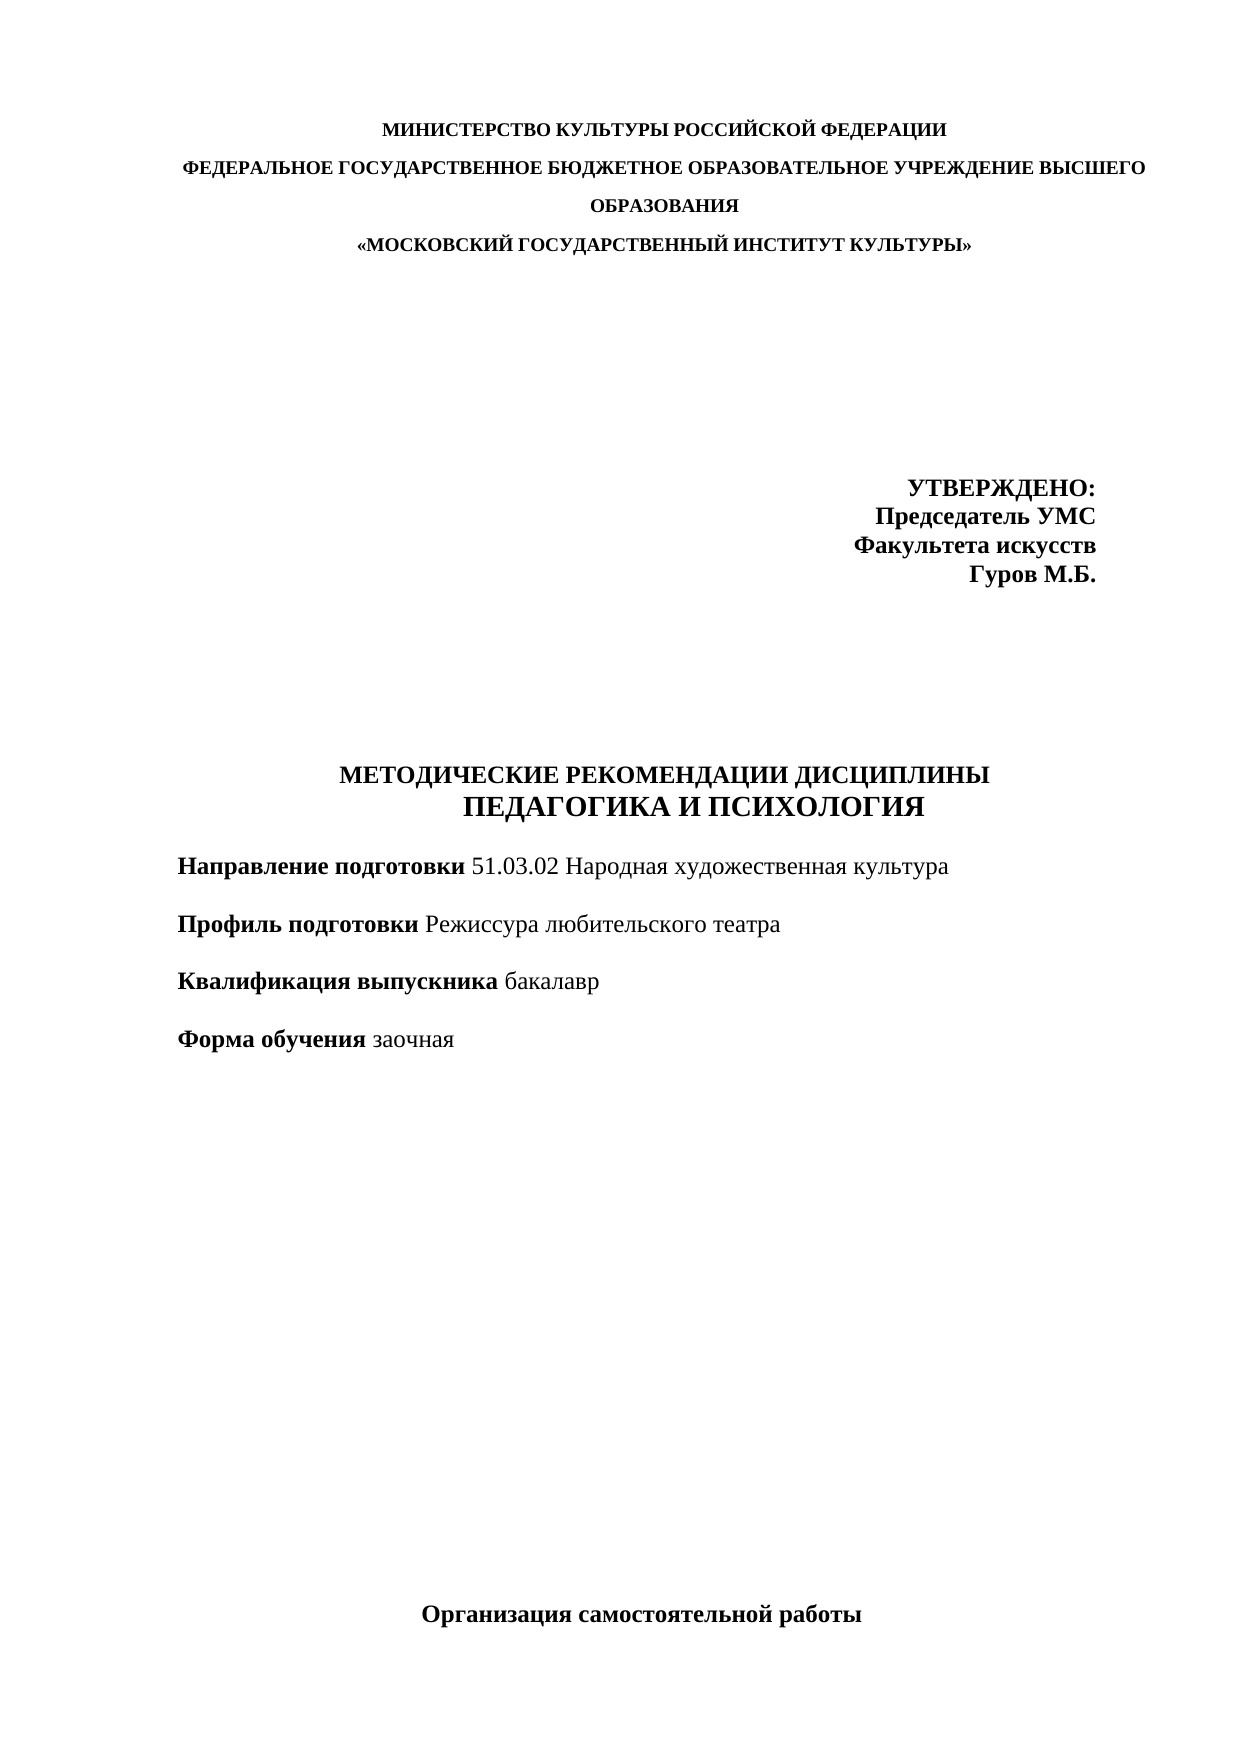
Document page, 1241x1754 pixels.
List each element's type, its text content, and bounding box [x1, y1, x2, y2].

text Направление подготовки 51.03.02 Народная художественная культура [177, 851, 1152, 880]
text Организация самостоятельной работы [177, 1599, 1106, 1627]
text ПЕДАГОГИКА И ПСИХОЛОГИЯ [177, 789, 1152, 822]
text МЕТОДИЧЕСКИЕ РЕКОМЕНДАЦИИ ДИСЦИПЛИНЫ [177, 760, 1152, 789]
text Форма обучения заочная [177, 1024, 1152, 1052]
text МИНИСТЕРСТВО КУЛЬТУРЫ РОССИЙСКОЙ ФЕДЕРАЦИИ [177, 118, 1152, 156]
text «МОСКОВСКИЙ ГОСУДАРСТВЕННЫЙ ИНСТИТУТ КУЛЬТУРЫ» [177, 233, 1152, 271]
text ФЕДЕРАЛЬНОЕ ГОСУДАРСТВЕННОЕ БЮДЖЕТНОЕ ОБРАЗОВАТЕЛЬНОЕ УЧРЕЖДЕНИЕ ВЫСШЕГО ОБРАЗОВАНИЯ [177, 156, 1152, 233]
table_header УТВЕРЖДЕНО: Председатель УМС Факультета искусств Гуров М.Б. [665, 473, 1107, 588]
text Квалификация выпускника бакалавр [177, 966, 1152, 995]
text Профиль подготовки Режиссура любительского театра [177, 909, 1152, 937]
